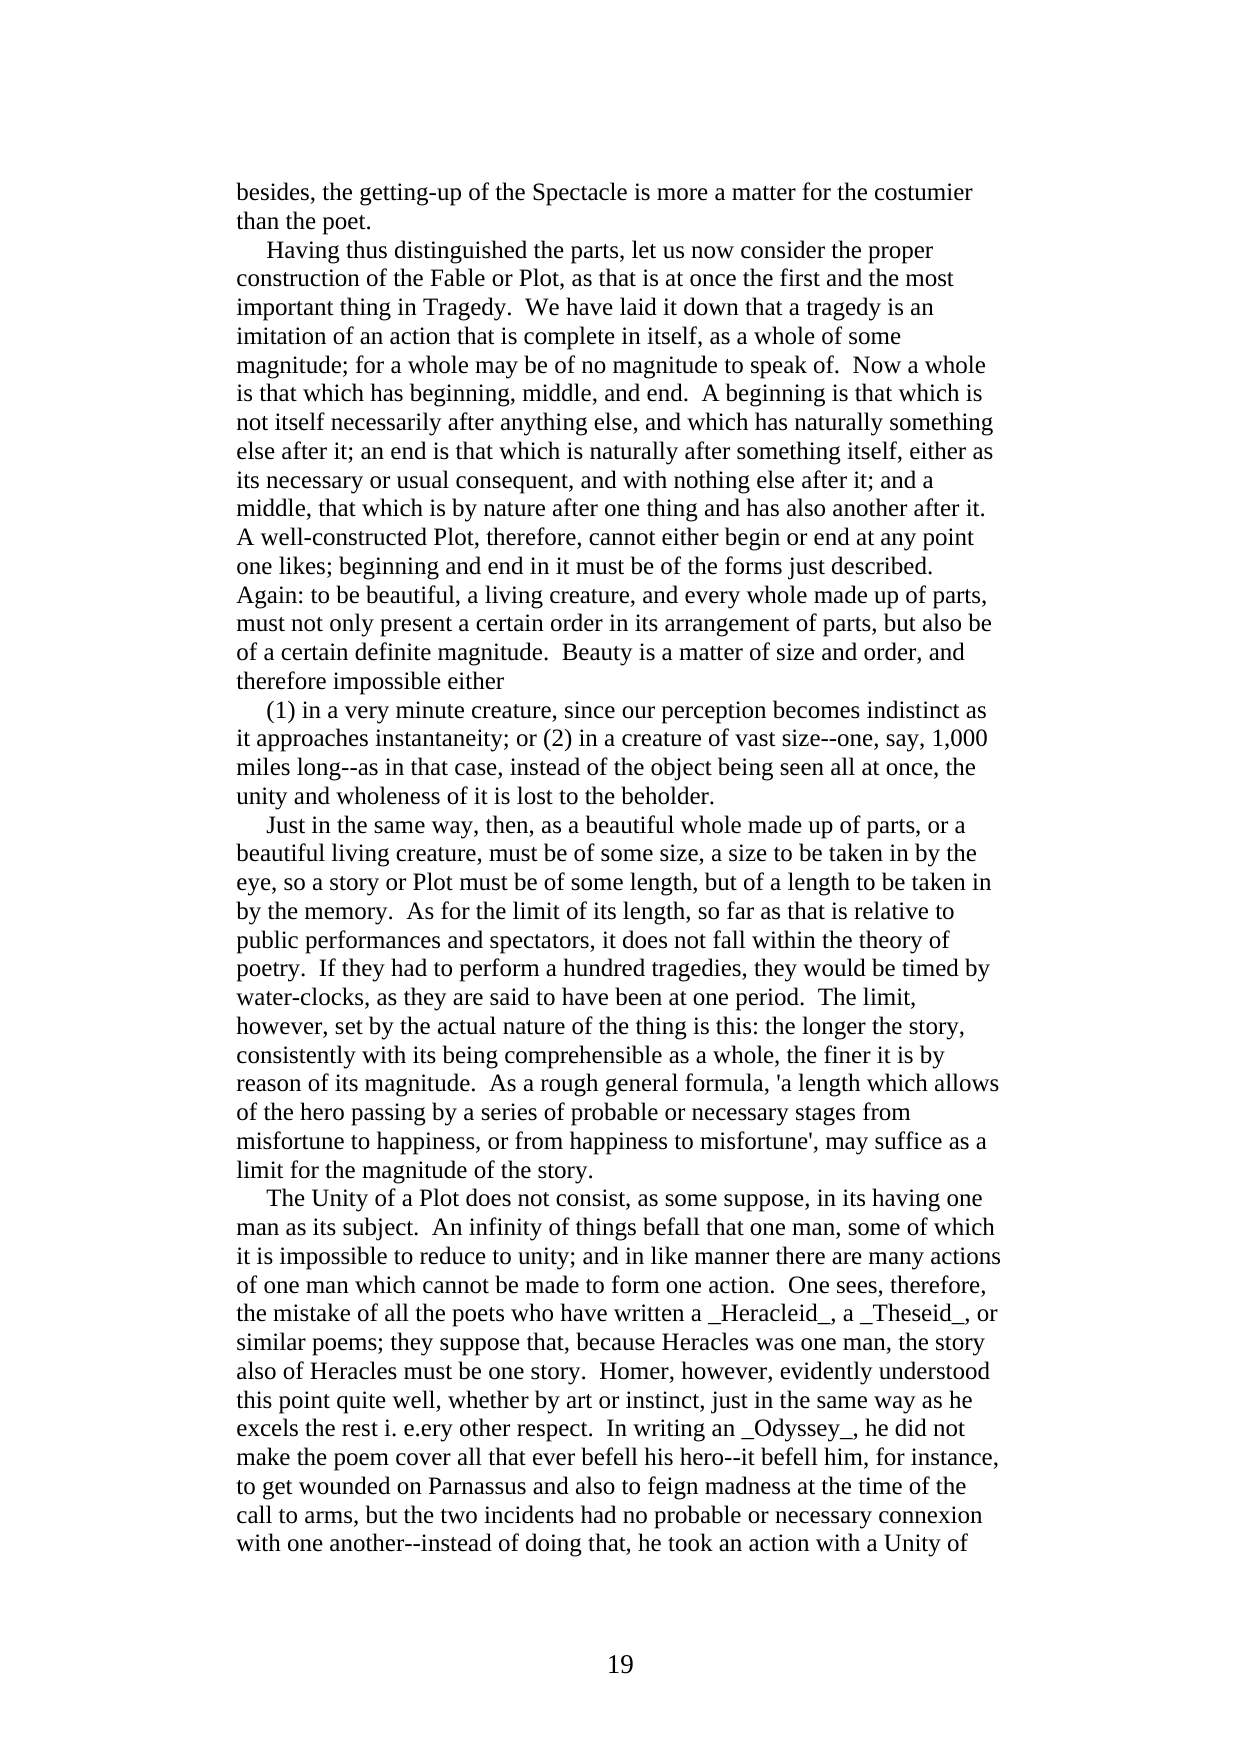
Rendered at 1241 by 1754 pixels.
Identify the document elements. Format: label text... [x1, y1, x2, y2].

text Having thus distinguished the parts, let us now consider the proper construction of the Fable or Plot, as that is at once the first and the most important thing in Tragedy. We have laid it down that a tragedy is an imitation of an action that is complete in itself, as a whole of some magnitude; for a whole may be of no magnitude to speak of. Now a whole is that which has beginning, middle, and end. A beginning is that which is not itself necessarily after anything else, and which has naturally something else after it; an end is that which is naturally after something itself, either as its necessary or usual consequent, and with nothing else after it; and a middle, that which is by nature after one thing and has also another after it. A well-constructed Plot, therefore, cannot either begin or end at any point one likes; beginning and end in it must be of the forms just described. Again: to be beautiful, a living creature, and every whole made up of parts, must not only present a certain order in its arrangement of parts, but also be of a certain definite magnitude. Beauty is a matter of size and order, and therefore impossible either [236, 235, 1004, 695]
text besides, the getting-up of the Spectacle is more a matter for the costumier than the poet. [236, 177, 1004, 235]
text Just in the same way, then, as a beautiful whole made up of parts, or a beautiful living creature, must be of some size, a size to be taken in by the eye, so a story or Plot must be of some length, but of a length to be taken in by the memory. As for the limit of its length, so far as that is relative to public performances and spectators, it does not fall within the theory of poetry. If they had to perform a hundred tragedies, they would be timed by water-clocks, as they are said to have been at one period. The limit, however, set by the actual nature of the thing is this: the longer the story, consistently with its being comprehensible as a whole, the finer it is by reason of its magnitude. As a rough general formula, 'a length which allows of the hero passing by a series of probable or necessary stages from misfortune to happiness, or from happiness to misfortune', may suffice as a limit for the magnitude of the story. [236, 810, 1004, 1183]
text (1) in a very minute creature, since our perception becomes indistinct as it approaches instantaneity; or (2) in a creature of vast size--one, say, 1,000 miles long--as in that case, instead of the object being seen all at once, the unity and wholeness of it is lost to the beholder. [236, 695, 1004, 810]
text The Unity of a Plot does not consist, as some suppose, in its having one man as its subject. An infinity of things befall that one man, some of which it is impossible to reduce to unity; and in like manner there are many actions of one man which cannot be made to form one action. One sees, therefore, the mistake of all the poets who have written a _Heracleid_, a _Theseid_, or similar poems; they suppose that, because Heracles was one man, the story also of Heracles must be one story. Homer, however, evidently understood this point quite well, whether by art or instinct, just in the same way as he excels the rest i. e.ery other respect. In writing an _Odyssey_, he did not make the poem cover all that ever befell his hero--it befell him, for instance, to get wounded on Parnassus and also to feign madness at the time of the call to arms, but the two incidents had no probable or necessary connexion with one another--instead of doing that, he took an action with a Unity of [236, 1183, 1004, 1557]
